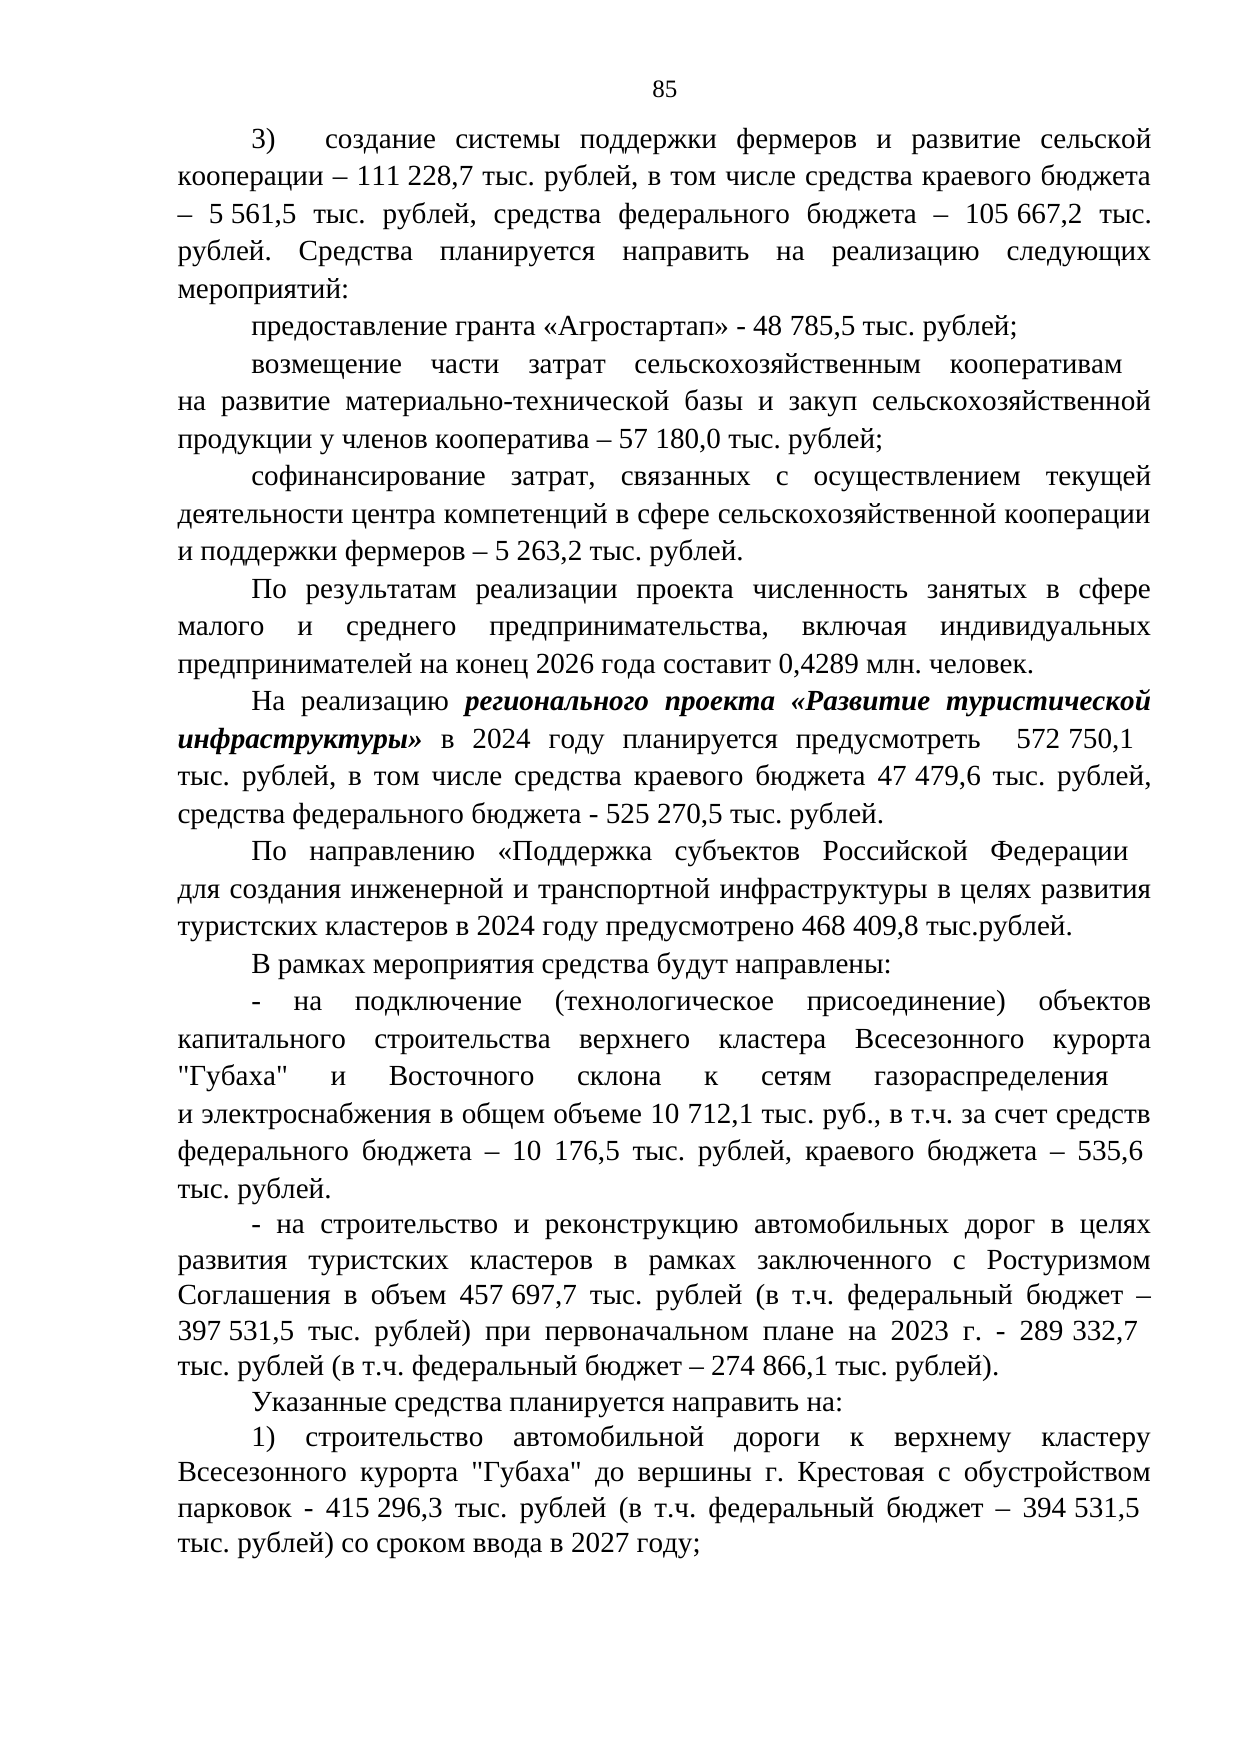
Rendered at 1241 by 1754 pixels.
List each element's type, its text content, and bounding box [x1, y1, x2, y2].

text На реализацию регионального проекта «Развитие туристической инфраструктуры» в 2024 году планируется предусмотреть 572 750,1 тыс. рублей, в том числе средства краевого бюджета 47 479,6 тыс. рублей, средства федерального бюджета - 525 270,5 тыс. рублей. [177, 681, 1152, 831]
list создание системы поддержки фермеров и развитие сельской кооперации – 111 228,7 тыс. рублей, в том числе средства краевого бюджета – 5 561,5 тыс. рублей, средства федерального бюджета – 105 667,2 тыс. рублей. Средства планируется направить на реализацию следующих мероприятий: [177, 118, 1152, 306]
text - на строительство и реконструкцию автомобильных дорог в целях развития туристских кластеров в рамках заключенного с Ростуризмом Соглашения в объем 457 697,7 тыс. рублей (в т.ч. федеральный бюджет – 397 531,5 тыс. рублей) при первоначальном плане на 2023 г. - 289 332,7 тыс. рублей (в т.ч. федеральный бюджет – 274 866,1 тыс. рублей). [177, 1206, 1152, 1383]
text По направлению «Поддержка субъектов Российской Федерации для создания инженерной и транспортной инфраструктуры в целях развития туристских кластеров в 2024 году предусмотрено 468 409,8 тыс.рублей. [177, 831, 1152, 943]
text - на подключение (технологическое присоединение) объектов капитального строительства верхнего кластера Всесезонного курорта "Губаха" и Восточного склона к сетям газораспределения и электроснабжения в общем объеме 10 712,1 тыс. руб., в т.ч. за счет средств федерального бюджета – 10 176,5 тыс. рублей, краевого бюджета – 535,6 тыс. рублей. [177, 981, 1152, 1206]
text софинансирование затрат, связанных с осуществлением текущей деятельности центра компетенций в сфере сельскохозяйственной кооперации и поддержки фермеров – 5 263,2 тыс. рублей. [177, 456, 1152, 568]
text В рамках мероприятия средства будут направлены: [177, 943, 1152, 981]
text Указанные средства планируется направить на: [177, 1383, 1152, 1418]
text возмещение части затрат сельскохозяйственным кооперативам на развитие материально-технической базы и закуп сельскохозяйственной продукции у членов кооператива – 57 180,0 тыс. рублей; [177, 343, 1152, 456]
text предоставление гранта «Агростартап» - 48 785,5 тыс. рублей; [177, 306, 1152, 343]
text По результатам реализации проекта численность занятых в сфере малого и среднего предпринимательства, включая индивидуальных предпринимателей на конец 2026 года составит 0,4289 млн. человек. [177, 568, 1152, 681]
text 1) строительство автомобильной дороги к верхнему кластеру Всесезонного курорта "Губаха" до вершины г. Крестовая с обустройством парковок - 415 296,3 тыс. рублей (в т.ч. федеральный бюджет – 394 531,5 тыс. рублей) со сроком ввода в 2027 году; [177, 1418, 1152, 1560]
